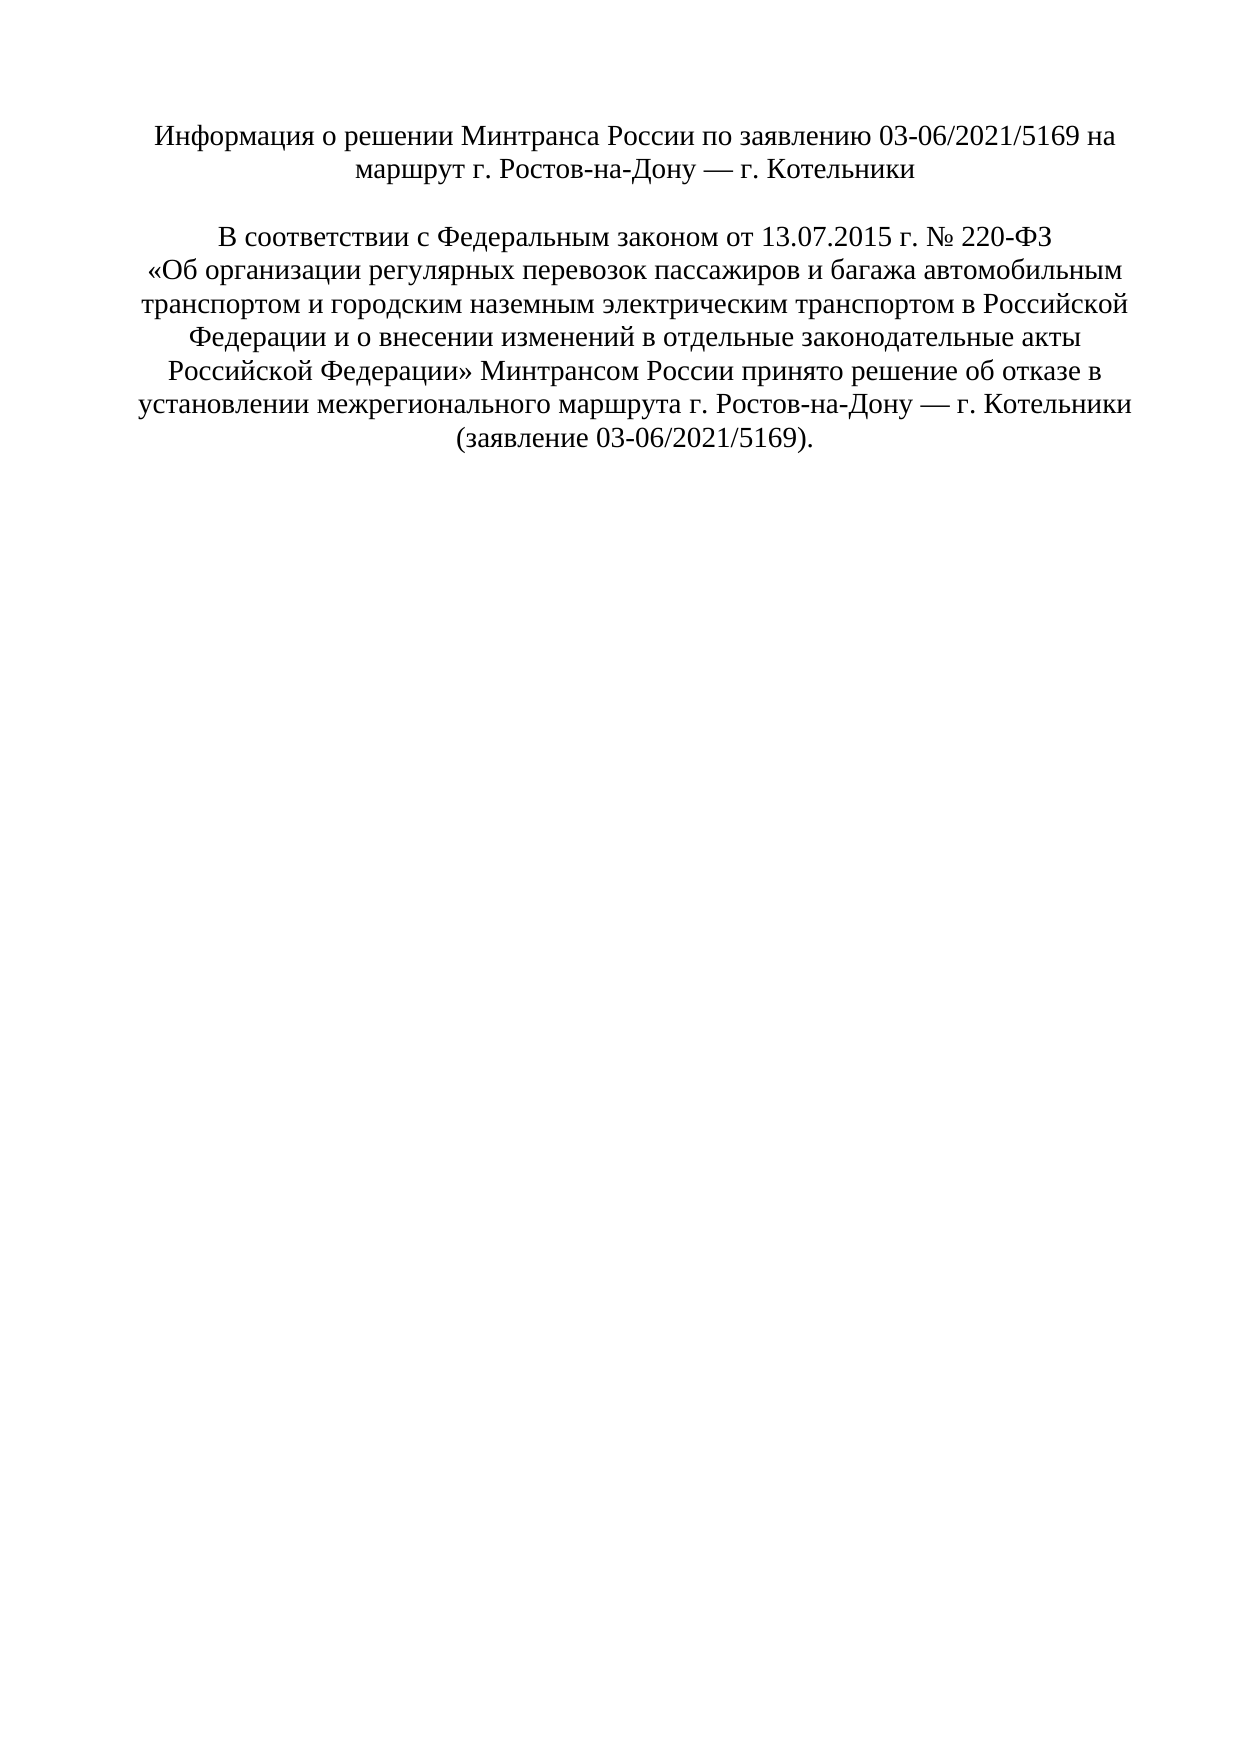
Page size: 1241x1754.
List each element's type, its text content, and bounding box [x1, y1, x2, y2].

text В соответствии с Федеральным законом от 13.07.2015 г. № 220-ФЗ «Об организации регулярных перевозок пассажиров и багажа автомобильным транспортом и городским наземным электрическим транспортом в Российской Федерации и о внесении изменений в отдельные законодательные акты Российской Федерации» Минтрансом России принято решение об отказе в установлении межрегионального маршрута г. Ростов-на-Дону — г. Котельники (заявление 03-06/2021/5169). [118, 219, 1152, 453]
text Информация о решении Минтранса России по заявлению 03-06/2021/5169 на маршрут г. Ростов-на-Дону — г. Котельники [118, 118, 1152, 185]
